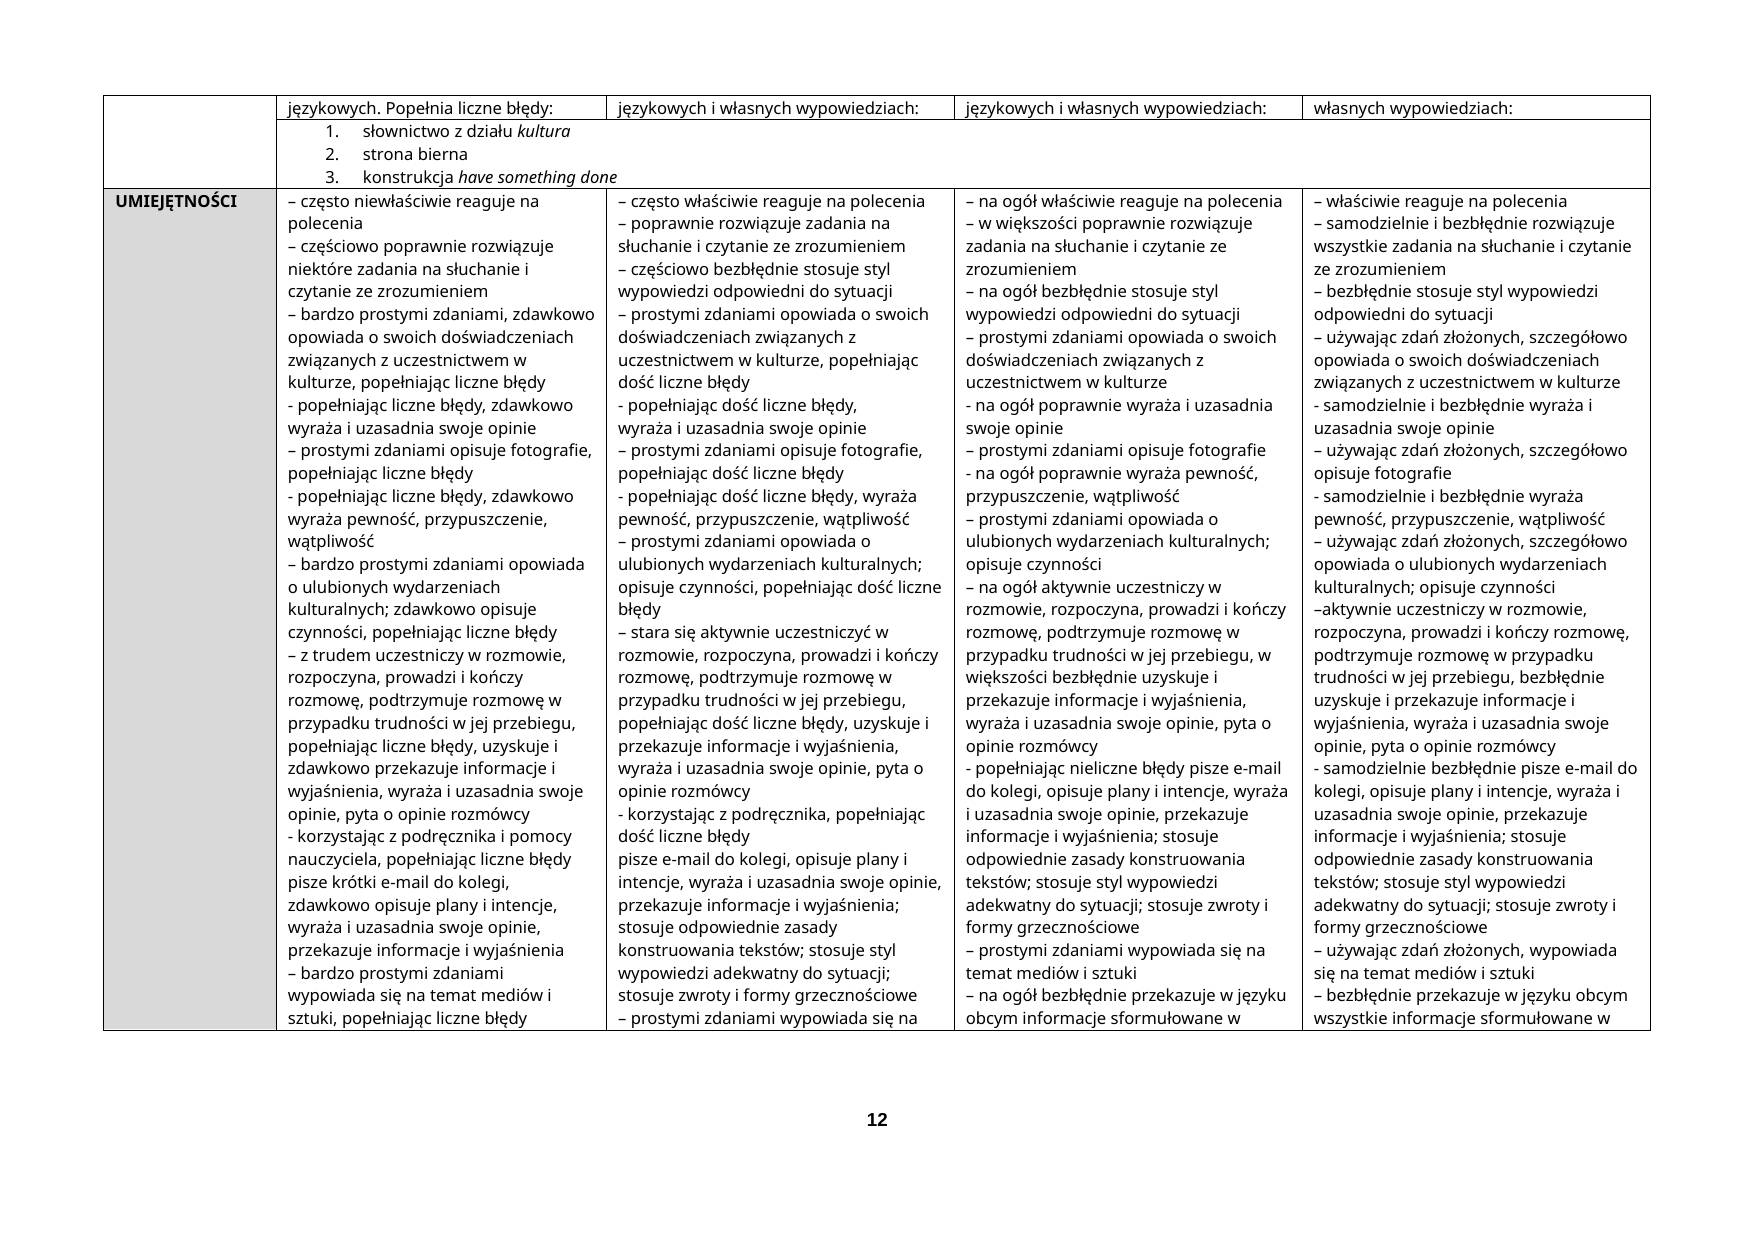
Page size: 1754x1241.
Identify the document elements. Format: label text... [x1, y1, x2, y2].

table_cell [955, 189, 1302, 1029]
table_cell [607, 189, 954, 1029]
table_cell słownictwo z działu kultura strona bierna konstrukcja have something done [277, 120, 1650, 188]
table_cell UMIEJĘTNOŚCI [104, 189, 276, 1029]
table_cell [955, 96, 1302, 119]
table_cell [277, 189, 606, 1029]
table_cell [1303, 189, 1650, 1029]
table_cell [607, 96, 954, 119]
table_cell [277, 96, 606, 119]
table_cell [1303, 96, 1650, 119]
